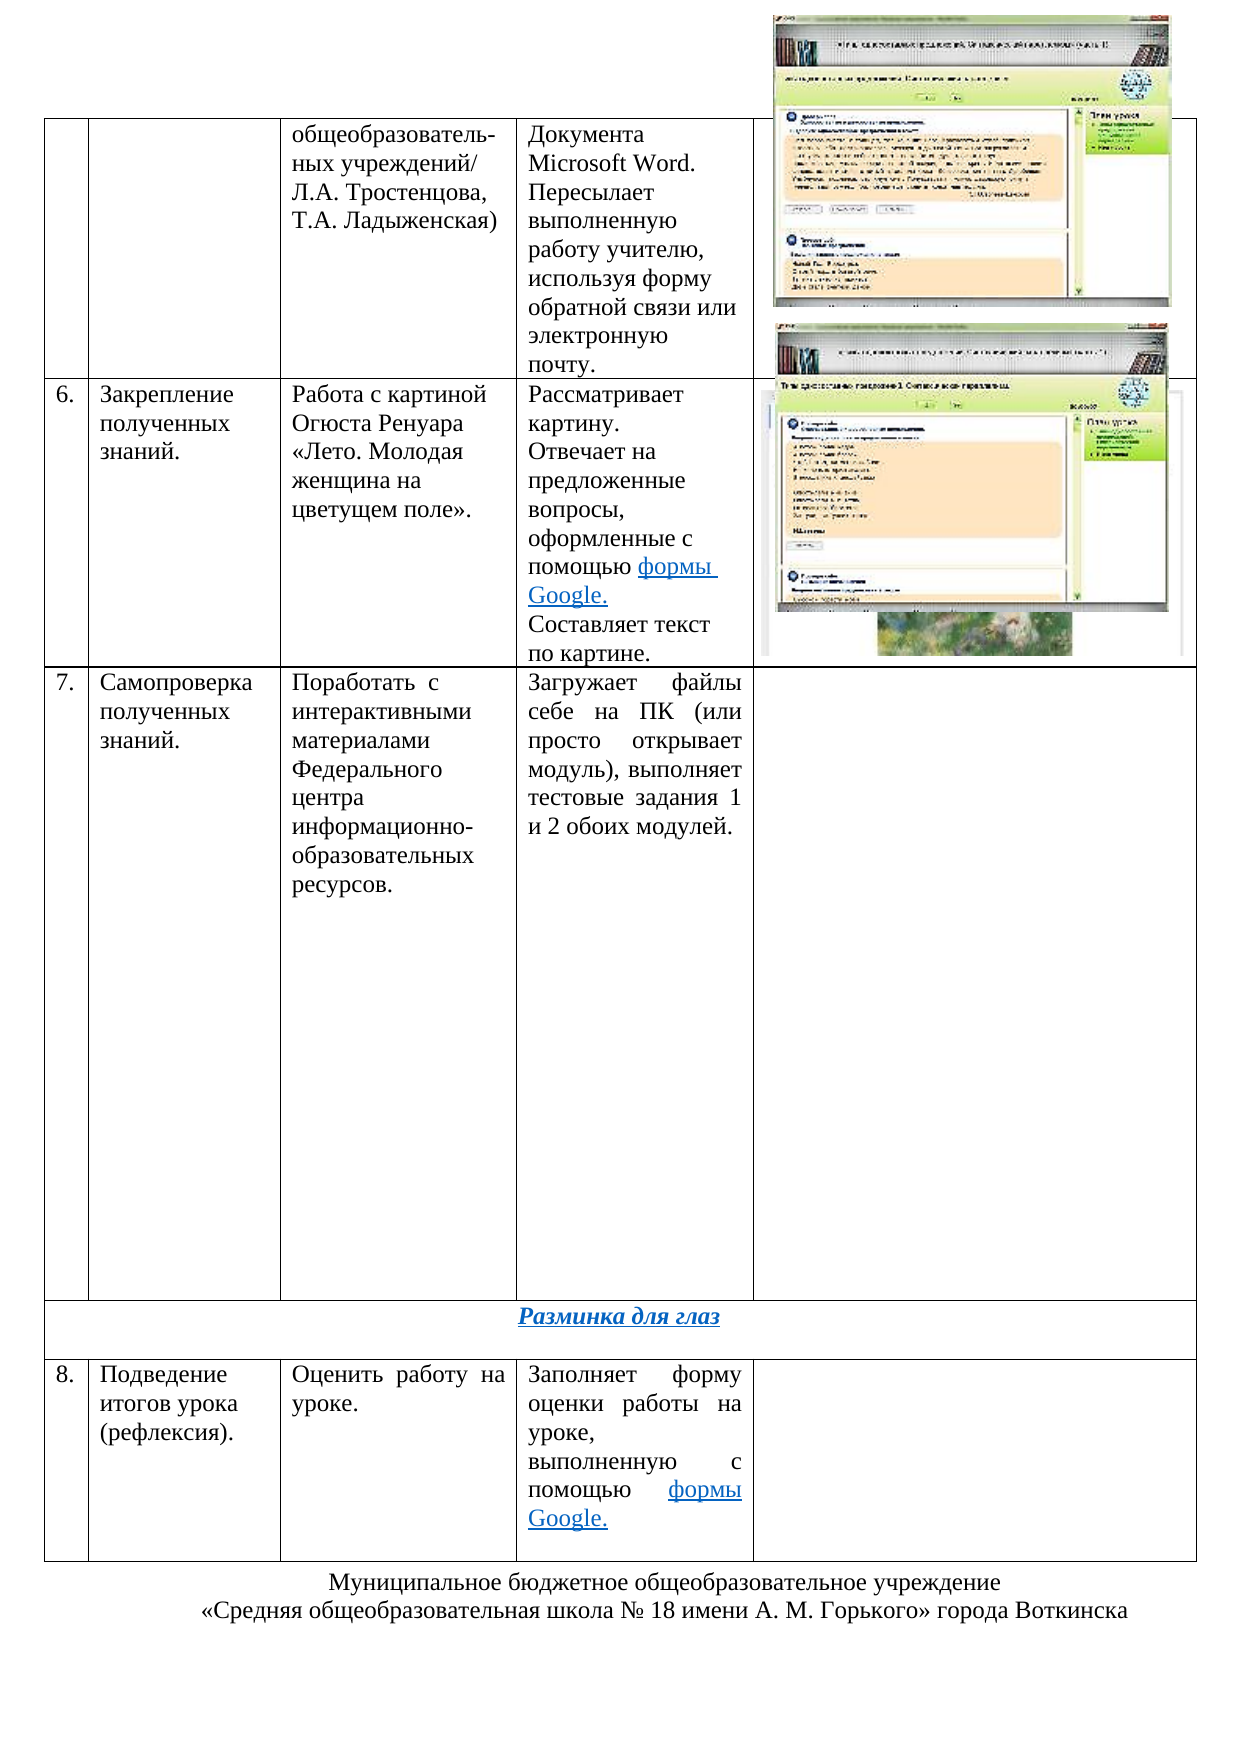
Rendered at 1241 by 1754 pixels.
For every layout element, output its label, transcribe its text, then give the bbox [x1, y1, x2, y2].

table_cell Самопроверка полученных знаний. [89, 668, 280, 1300]
table_cell [754, 379, 1196, 666]
table_cell Работа с картиной Огюста Ренуара «Лето. Молодая женщина на цветущем поле». [281, 379, 516, 666]
table_cell [754, 668, 1196, 1300]
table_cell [517, 1360, 753, 1561]
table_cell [517, 119, 753, 378]
picture [761, 323, 1184, 656]
table_cell Поработать с интерактивными материалами Федерального центра информационно-образовательных ресурсов. [281, 668, 516, 1300]
table_cell 6. [45, 379, 88, 666]
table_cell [89, 119, 280, 378]
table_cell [89, 1360, 280, 1561]
table_cell Загружает файлы себе на ПК (или просто открывает модуль), выполняет тестовые задания 1 и 2 обоих модулей. [517, 668, 753, 1300]
table_cell [754, 119, 1196, 378]
table_cell Закрепление полученных знаний. [89, 379, 280, 666]
table_cell Разминка для глаз [45, 1301, 1196, 1358]
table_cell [281, 119, 516, 378]
table_cell [754, 1360, 1196, 1561]
table_cell 7. [45, 668, 88, 1300]
table_cell 5. [45, 119, 88, 378]
table_cell 8. [45, 1360, 88, 1561]
table_cell Рассматривает картину. Отвечает на предложенные вопросы, оформленные c помощью формы Google. Составляет текст по картине. [517, 379, 753, 666]
picture [773, 15, 1172, 307]
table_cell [281, 1360, 516, 1561]
